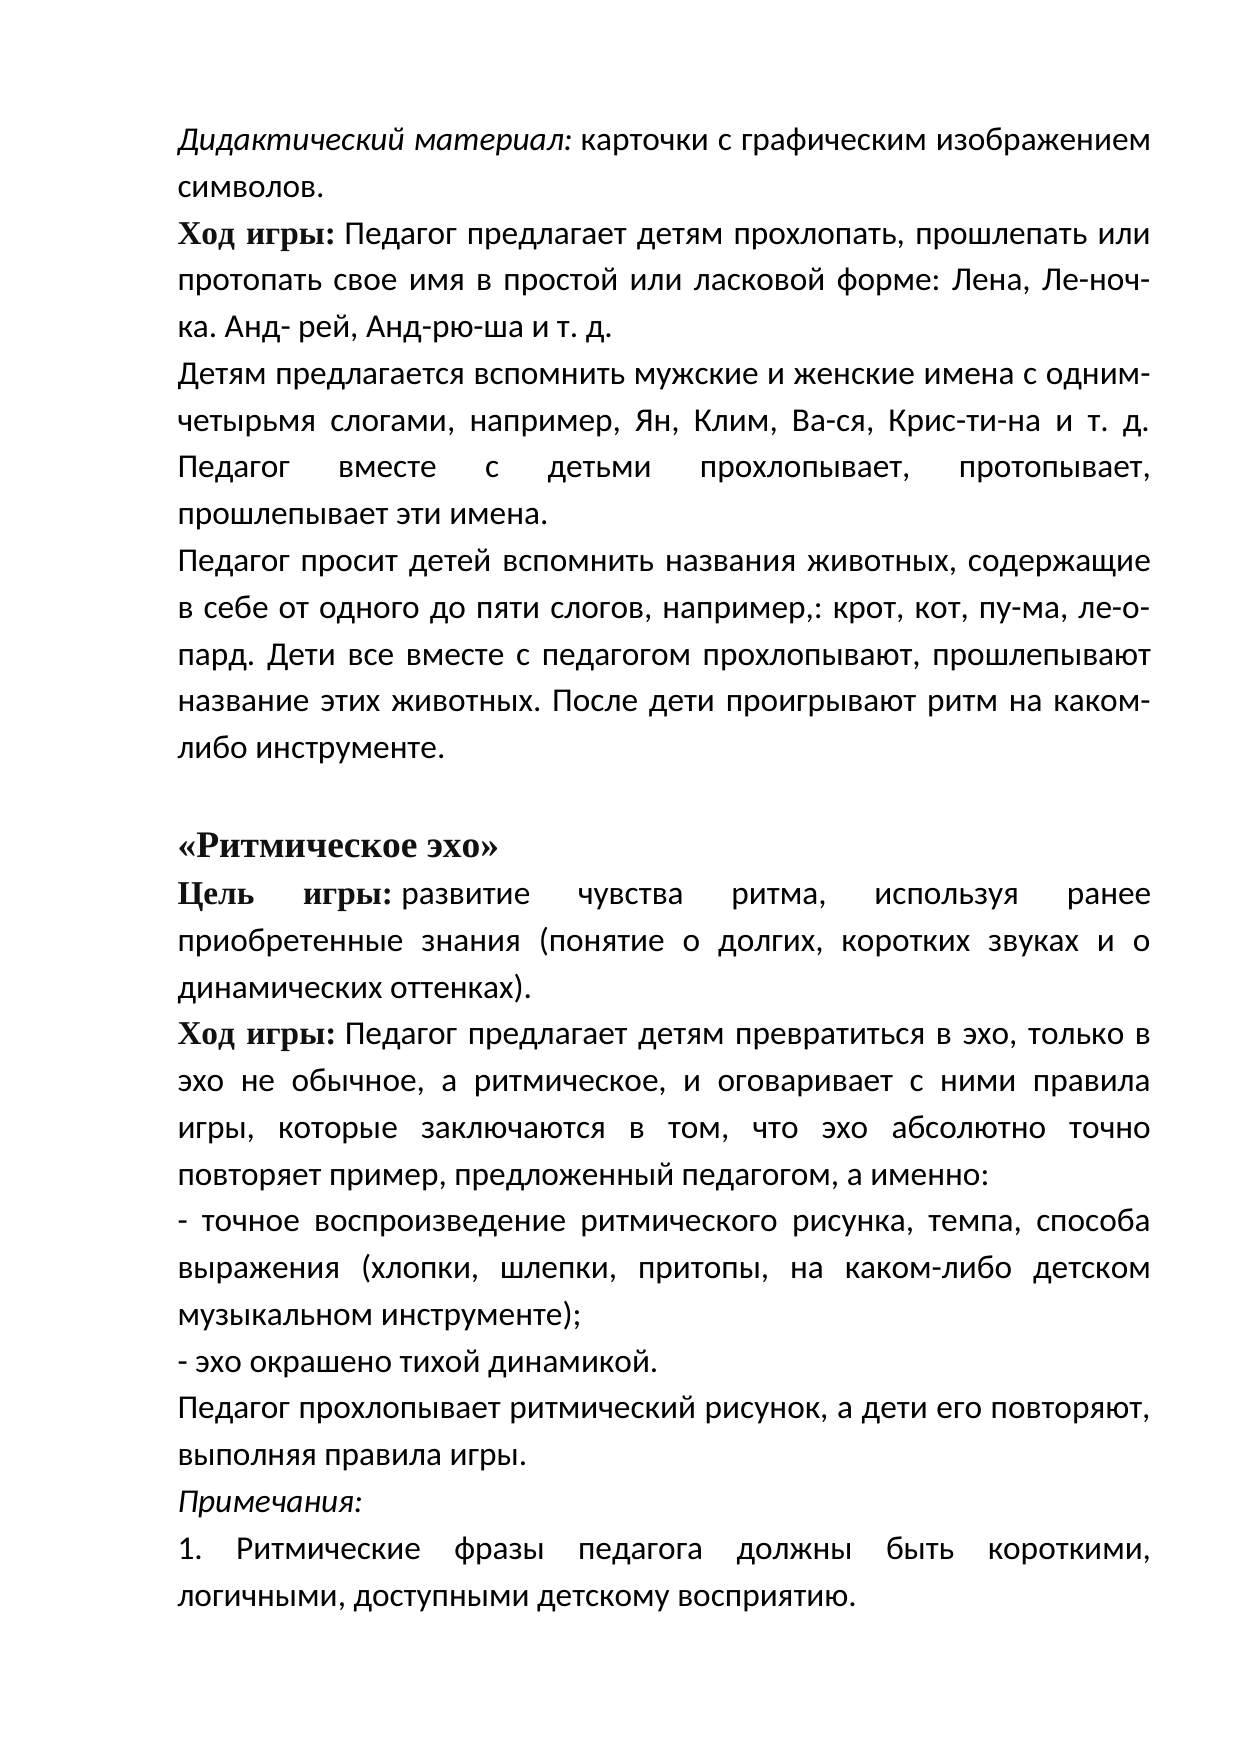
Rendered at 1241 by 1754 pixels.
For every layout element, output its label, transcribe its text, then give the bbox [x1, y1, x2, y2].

text Цель игры: развитие чувства ритма, используя ранее приобретенные знания (понятие о долгих, коротких звуках и о динамических оттенках). [177, 872, 1152, 1006]
text Педагог прохлопывает ритмический рисунок, а дети его повторяют, выполняя правила игры. [177, 1387, 1152, 1474]
text Примечания: [177, 1480, 1152, 1521]
text - точное воспроизведение ритмического рисунка, темпа, способа выражения (хлопки, шлепки, притопы, на каком-либо детском музыкальном инструменте); [177, 1199, 1152, 1334]
text 1. Ритмические фразы педагога должны быть короткими, логичными, доступными детскому восприятию. [177, 1527, 1152, 1614]
text «Ритмическое эхо» [177, 822, 1152, 866]
text Ход игры: Педагог предлагает детям превратиться в эхо, только в эхо не обычное, а ритмическое, и оговаривает с ними правила игры, которые заключаются в том, что эхо абсолютно точно повторяет пример, предложенный педагогом, а именно: [177, 1012, 1152, 1193]
text Дидактический материал: карточки с графическим изображением символов. [177, 118, 1152, 206]
text - эхо окрашено тихой динамикой. [177, 1340, 1152, 1381]
text Педагог просит детей вспомнить названия животных, содержащие в себе от одного до пяти слогов, например,: крот, кот, пу-ма, ле-о-пард. Дети все вместе с педагогом прохлопывают, прошлепывают название этих животных. После дети проигрывают ритм на каком-либо инструменте. [177, 539, 1152, 767]
text Ход игры: Педагог предлагает детям прохлопать, прошлепать или протопать свое имя в простой или ласковой форме: Лена, Ле-ноч-ка. Анд- рей, Анд-рю-ша и т. д. [177, 212, 1152, 346]
text Детям предлагается вспомнить мужские и женские имена с одним-четырьмя слогами, например, Ян, Клим, Ва-ся, Крис-ти-на и т. д. Педагог вместе с детьми прохлопывает, протопывает, прошлепывает эти имена. [177, 352, 1152, 533]
